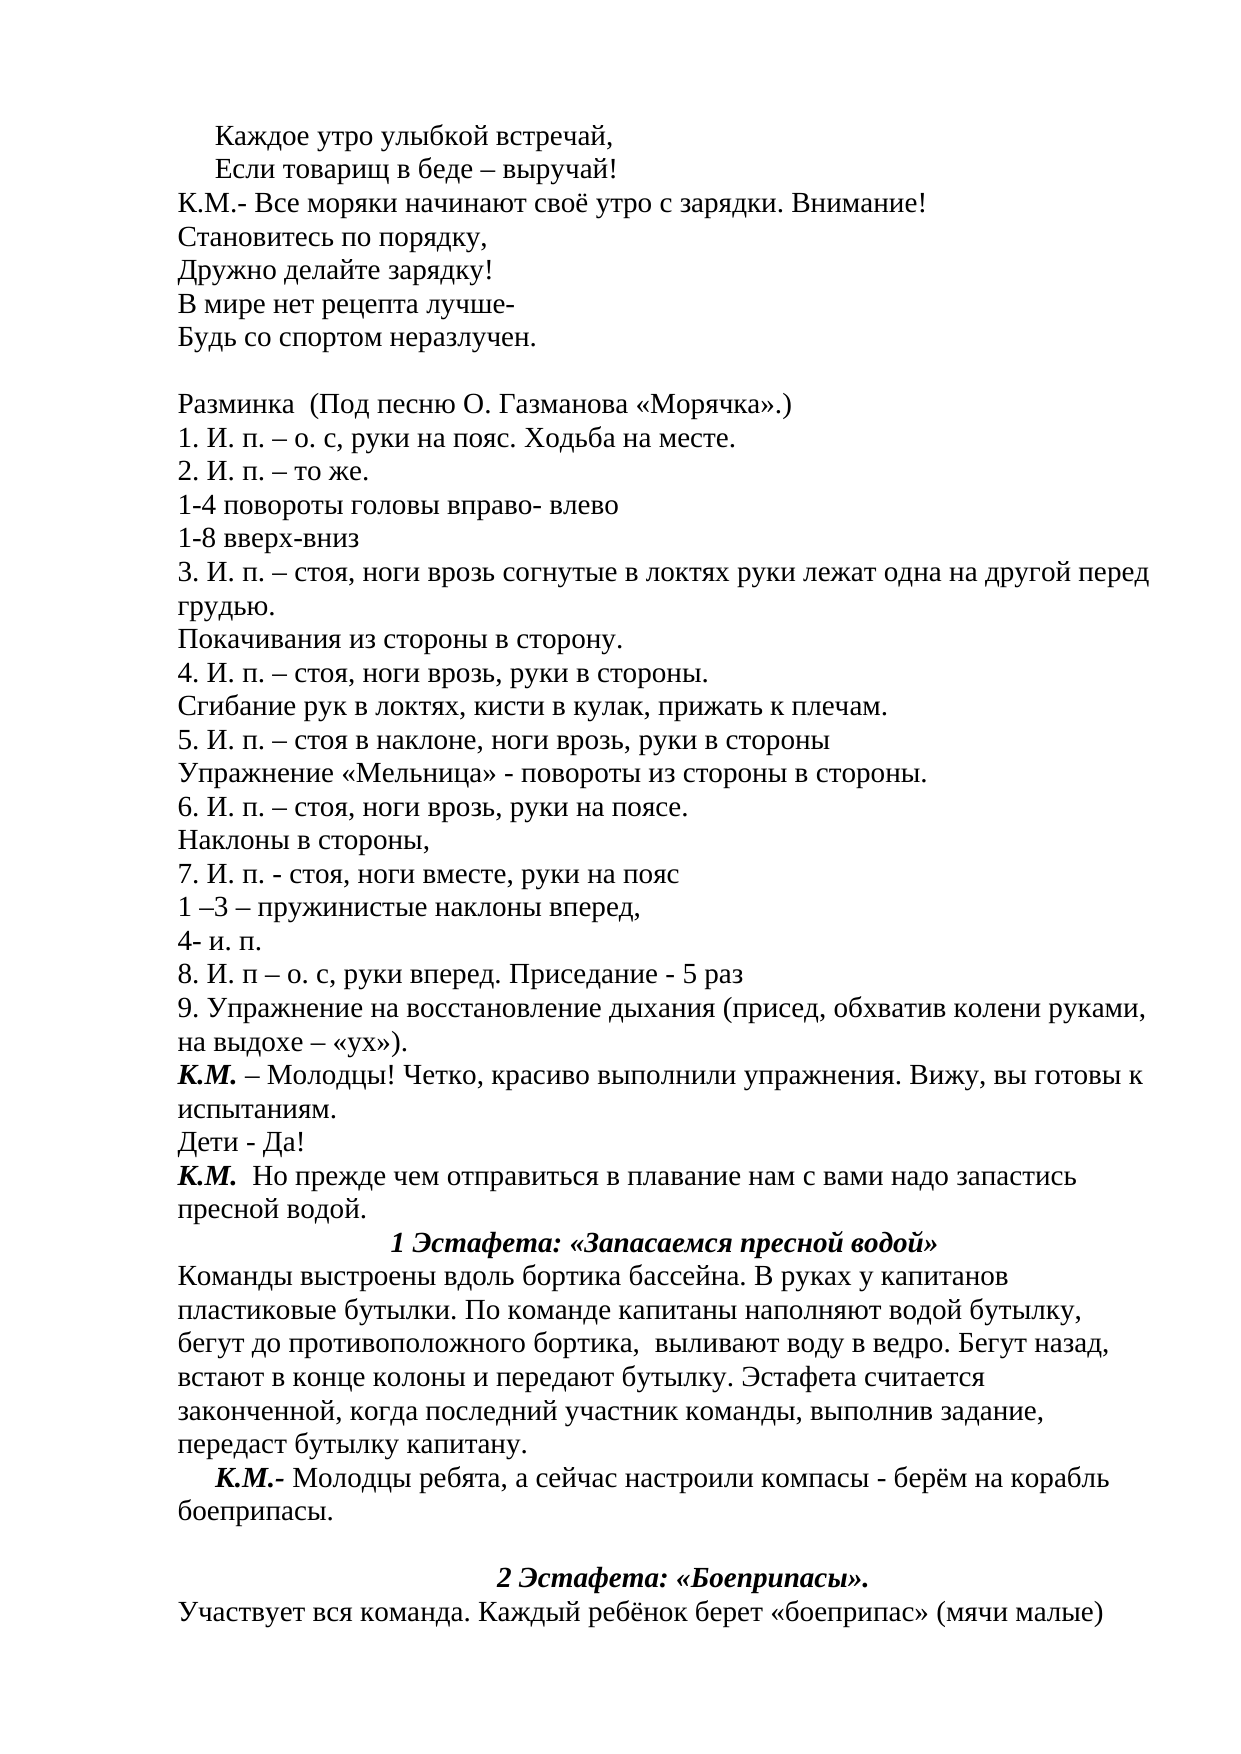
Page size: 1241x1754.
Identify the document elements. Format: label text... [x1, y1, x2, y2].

text К.М.- Все моряки начинают своё утро с зарядки. Внимание! [177, 185, 1152, 219]
text 5. И. п. – стоя в наклоне, ноги врозь, руки в стороны [177, 722, 1152, 755]
text 6. И. п. – стоя, ноги врозь, руки на поясе. [177, 789, 1152, 822]
text Будь со спортом неразлучен. [177, 319, 1152, 353]
text Сгибание рук в локтях, кисти в кулак, прижать к плечам. [177, 688, 1152, 722]
text Если товарищ в беде – выручай! [177, 152, 1152, 185]
text 1-4 повороты головы вправо- влево [177, 487, 1152, 521]
text 4. И. п. – стоя, ноги врозь, руки в стороны. [177, 655, 1152, 688]
text Становитесь по порядку, [177, 219, 1152, 252]
text 1 Эстафета: «Запасаемся пресной водой» [177, 1225, 1152, 1258]
text 2. И. п. – то же. [177, 453, 1152, 487]
text 1-8 вверх-вниз [177, 521, 1152, 554]
text Дети - Да! [177, 1124, 1152, 1158]
text В мире нет рецепта лучше- [177, 286, 1152, 319]
text Покачивания из стороны в сторону. [177, 621, 1152, 655]
text К.М. Но прежде чем отправиться в плавание нам с вами надо запастись пресной водой. [177, 1158, 1152, 1225]
text 1 –3 – пружинистые наклоны вперед, [177, 889, 1152, 923]
text 2 Эстафета: «Боеприпасы». [177, 1560, 1152, 1594]
text К.М. – Молодцы! Четко, красиво выполнили упражнения. Вижу, вы готовы к испытаниям. [177, 1057, 1152, 1124]
text Участвует вся команда. Каждый ребёнок берет «боеприпас» (мячи малые) [177, 1594, 1152, 1627]
text 4- и. п. [177, 923, 1152, 957]
text 9. Упражнение на восстановление дыхания (присед, обхватив колени руками, на выдохе – «ух»). [177, 990, 1152, 1057]
text 1. И. п. – о. с, руки на пояс. Ходьба на месте. [177, 420, 1152, 453]
text Команды выстроены вдоль бортика бассейна. В руках у капитанов пластиковые бутылки. По команде капитаны наполняют водой бутылку, бегут до противоположного бортика, выливают воду в ведро. Бегут назад, встают в конце колоны и передают бутылку. Эстафета считается законченной, когда последний участник команды, выполнив задание, передаст бутылку капитану. [177, 1258, 1152, 1460]
text 3. И. п. – стоя, ноги врозь согнутые в локтях руки лежат одна на другой перед грудью. [177, 554, 1152, 621]
text Разминка (Под песню О. Газманова «Морячка».) [177, 386, 1152, 420]
text К.М.- Молодцы ребята, а сейчас настроили компасы - берём на корабль боеприпасы. [177, 1460, 1152, 1527]
text Дружно делайте зарядку! [177, 252, 1152, 286]
text Наклоны в стороны, [177, 822, 1152, 856]
text Упражнение «Мельница» - повороты из стороны в стороны. [177, 755, 1152, 789]
text Каждое утро улыбкой встречай, [177, 118, 1152, 152]
text 7. И. п. - стоя, ноги вместе, руки на пояс [177, 856, 1152, 889]
text 8. И. п – о. с, руки вперед. Приседание - 5 раз [177, 957, 1152, 990]
